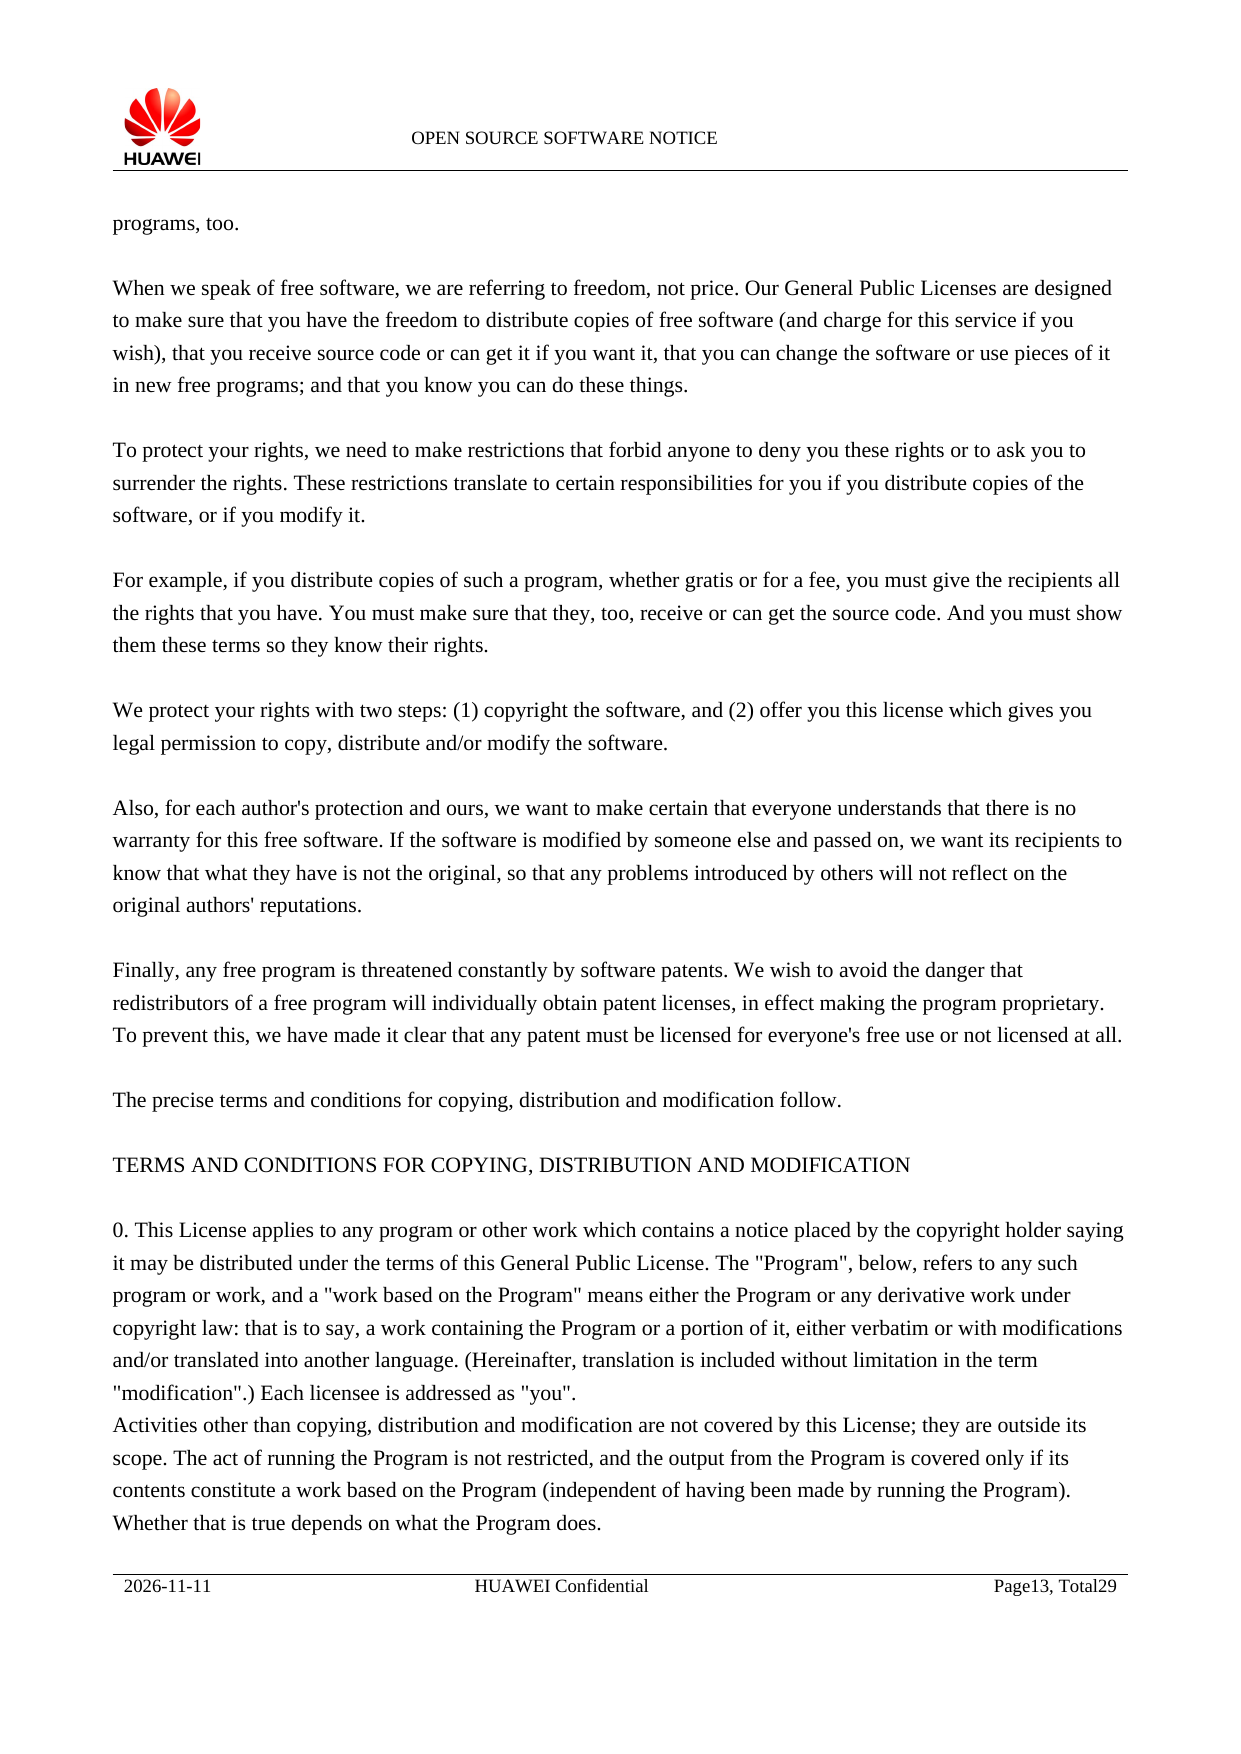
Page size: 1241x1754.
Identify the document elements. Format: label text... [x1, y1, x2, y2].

picture [124, 88, 201, 165]
